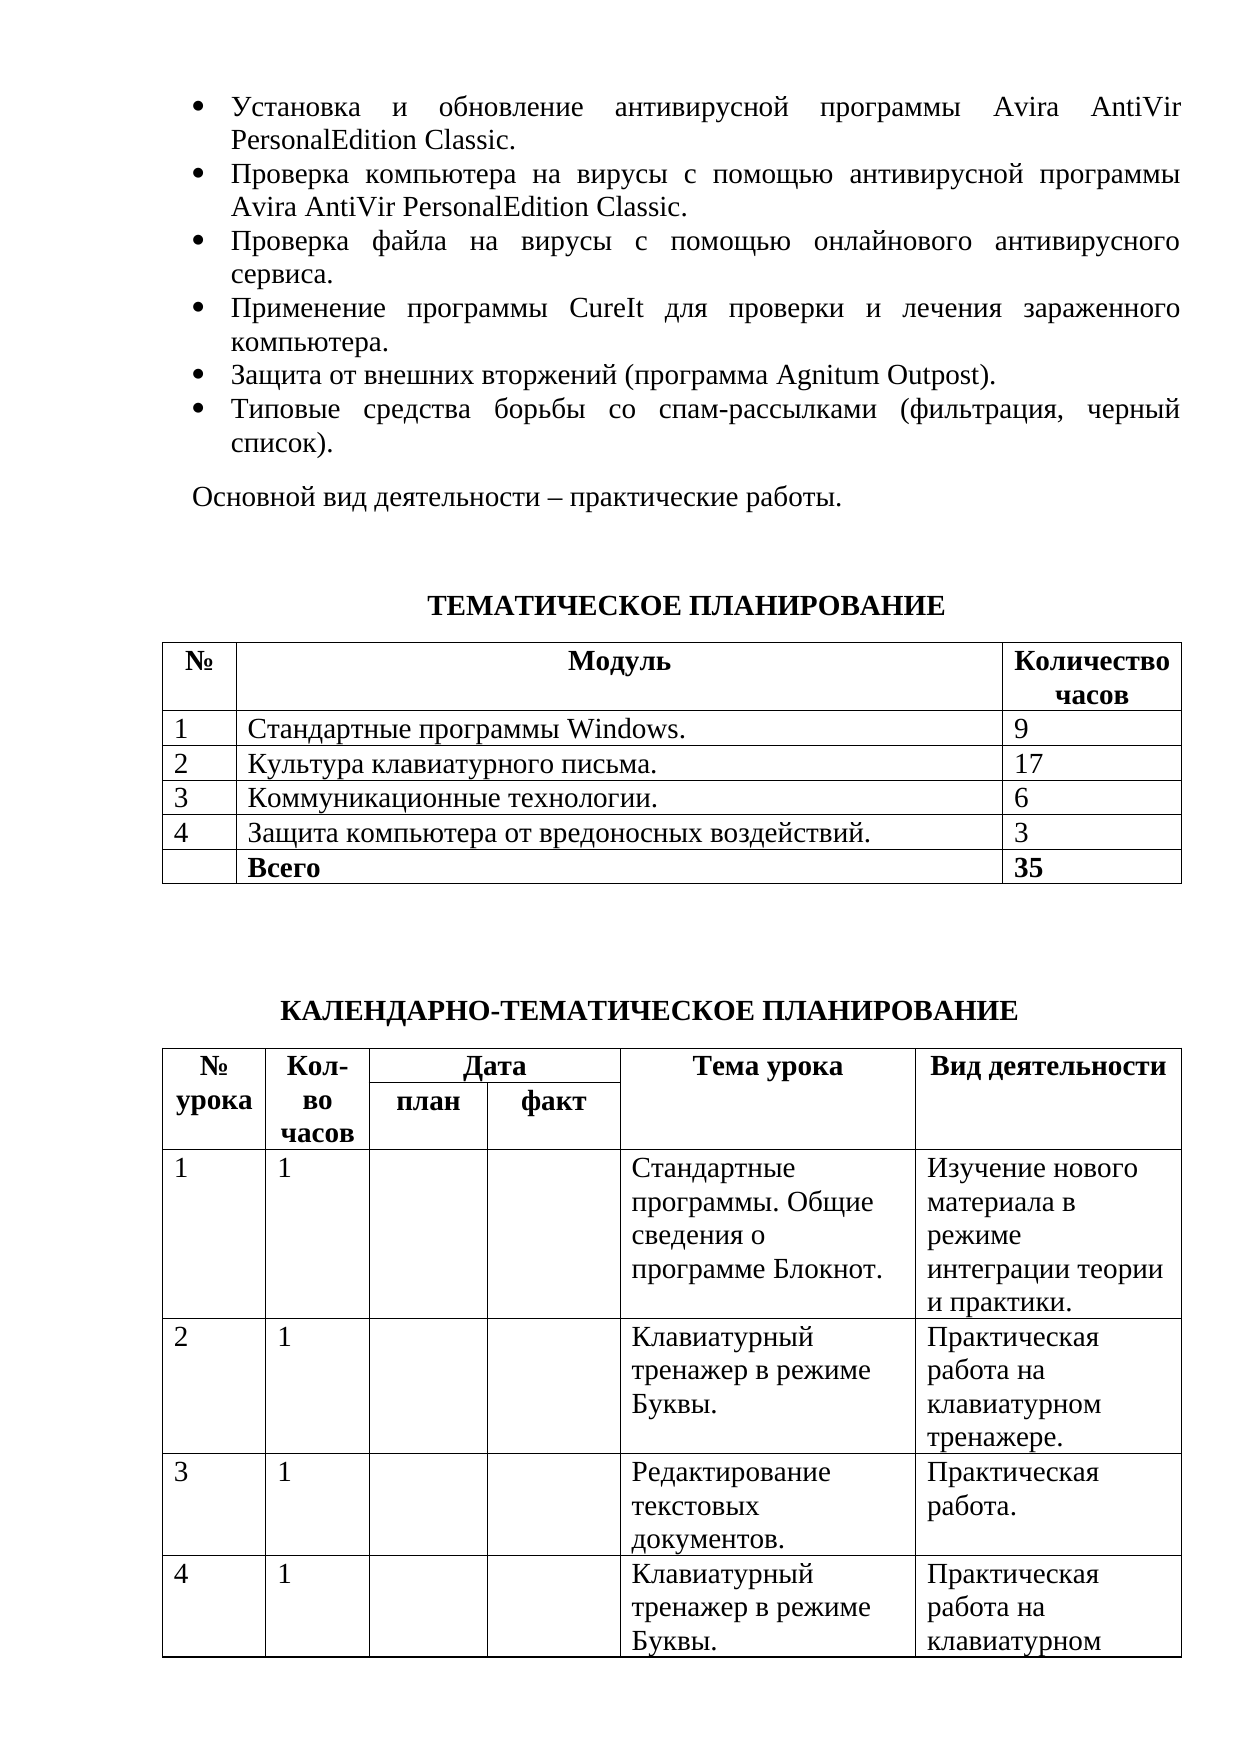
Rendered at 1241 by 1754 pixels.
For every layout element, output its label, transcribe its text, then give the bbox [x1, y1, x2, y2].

table_header № урока [163, 1049, 265, 1149]
table_cell [488, 1454, 620, 1555]
text КАЛЕНДАРНО-ТЕМАТИЧЕСКОЕ ПЛАНИРОВАНИЕ [118, 993, 1181, 1027]
text Основной вид деятельности – практические работы. [118, 479, 1181, 513]
table_header Модуль [237, 643, 1002, 710]
list Проверка компьютера на вирусы с помощью антивирусной программы Avira AntiVir PersonalEdition Classic. [193, 156, 1181, 223]
table_cell [488, 1150, 620, 1318]
table_cell 9 [1003, 711, 1181, 745]
table_cell 35 [1003, 850, 1181, 883]
list Установка и обновление антивирусной программы Avira AntiVir PersonalEdition Classic. [193, 89, 1181, 156]
table_cell Клавиатурный тренажер в режиме Буквы. [621, 1319, 915, 1453]
table_cell [163, 850, 236, 883]
table_cell Культура клавиатурного письма. [237, 746, 1002, 779]
table_cell 2 [163, 1319, 265, 1453]
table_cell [621, 1556, 915, 1656]
list Типовые средства борьбы со спам-рассылками (фильтрация, черный список). [193, 391, 1181, 458]
text ТЕМАТИЧЕСКОЕ ПЛАНИРОВАНИЕ [192, 588, 1181, 621]
table_cell [370, 1556, 487, 1656]
table_cell 1 [163, 711, 236, 745]
table_cell 4 [163, 815, 236, 849]
table_header Кол-во часов [266, 1049, 369, 1149]
table_cell 17 [1003, 746, 1181, 779]
table_header № [163, 643, 236, 710]
table_cell 3 [1003, 815, 1181, 849]
table_cell 1 [266, 1556, 369, 1656]
table_cell план [370, 1083, 487, 1149]
table_cell Редактирование текстовых документов. [621, 1454, 915, 1555]
table_cell Стандартные программы. Общие сведения о программе Блокнот. [621, 1150, 915, 1318]
table_cell Изучение нового материала в режиме интеграции теории и практики. [916, 1150, 1181, 1318]
list Применение программы CureIt для проверки и лечения зараженного компьютера. [193, 290, 1181, 357]
list Защита от внешних вторжений (программа Agnitum Outpost). [193, 357, 1181, 391]
table_cell [488, 1556, 620, 1656]
table_cell 3 [163, 781, 236, 814]
table_cell 3 [163, 1454, 265, 1555]
table_cell 4 [163, 1556, 265, 1656]
table_cell [488, 1319, 620, 1453]
table_cell [370, 1454, 487, 1555]
table_header Количество часов [1003, 643, 1181, 710]
table_cell [370, 1150, 487, 1318]
table_header Вид деятельности [916, 1049, 1181, 1149]
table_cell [916, 1319, 1181, 1453]
table_cell [370, 1319, 487, 1453]
table_cell 1 [163, 1150, 265, 1318]
table_cell Всего [237, 850, 1002, 883]
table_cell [916, 1556, 1181, 1656]
table_cell Коммуникационные технологии. [237, 781, 1002, 814]
table_cell Стандартные программы Windows. [237, 711, 1002, 745]
table_cell 1 [266, 1319, 369, 1453]
table_cell Практическая работа. [916, 1454, 1181, 1555]
table_header Тема урока [621, 1049, 915, 1149]
table_cell Защита компьютера от вредоносных воздействий. [237, 815, 1002, 849]
table_cell 2 [163, 746, 236, 779]
list Проверка файла на вирусы с помощью онлайнового антивирусного сервиса. [193, 223, 1181, 290]
table_cell факт [488, 1083, 620, 1149]
table_cell 1 [266, 1454, 369, 1555]
table_cell 1 [266, 1150, 369, 1318]
table_header Дата [370, 1049, 620, 1082]
table_cell 6 [1003, 781, 1181, 814]
